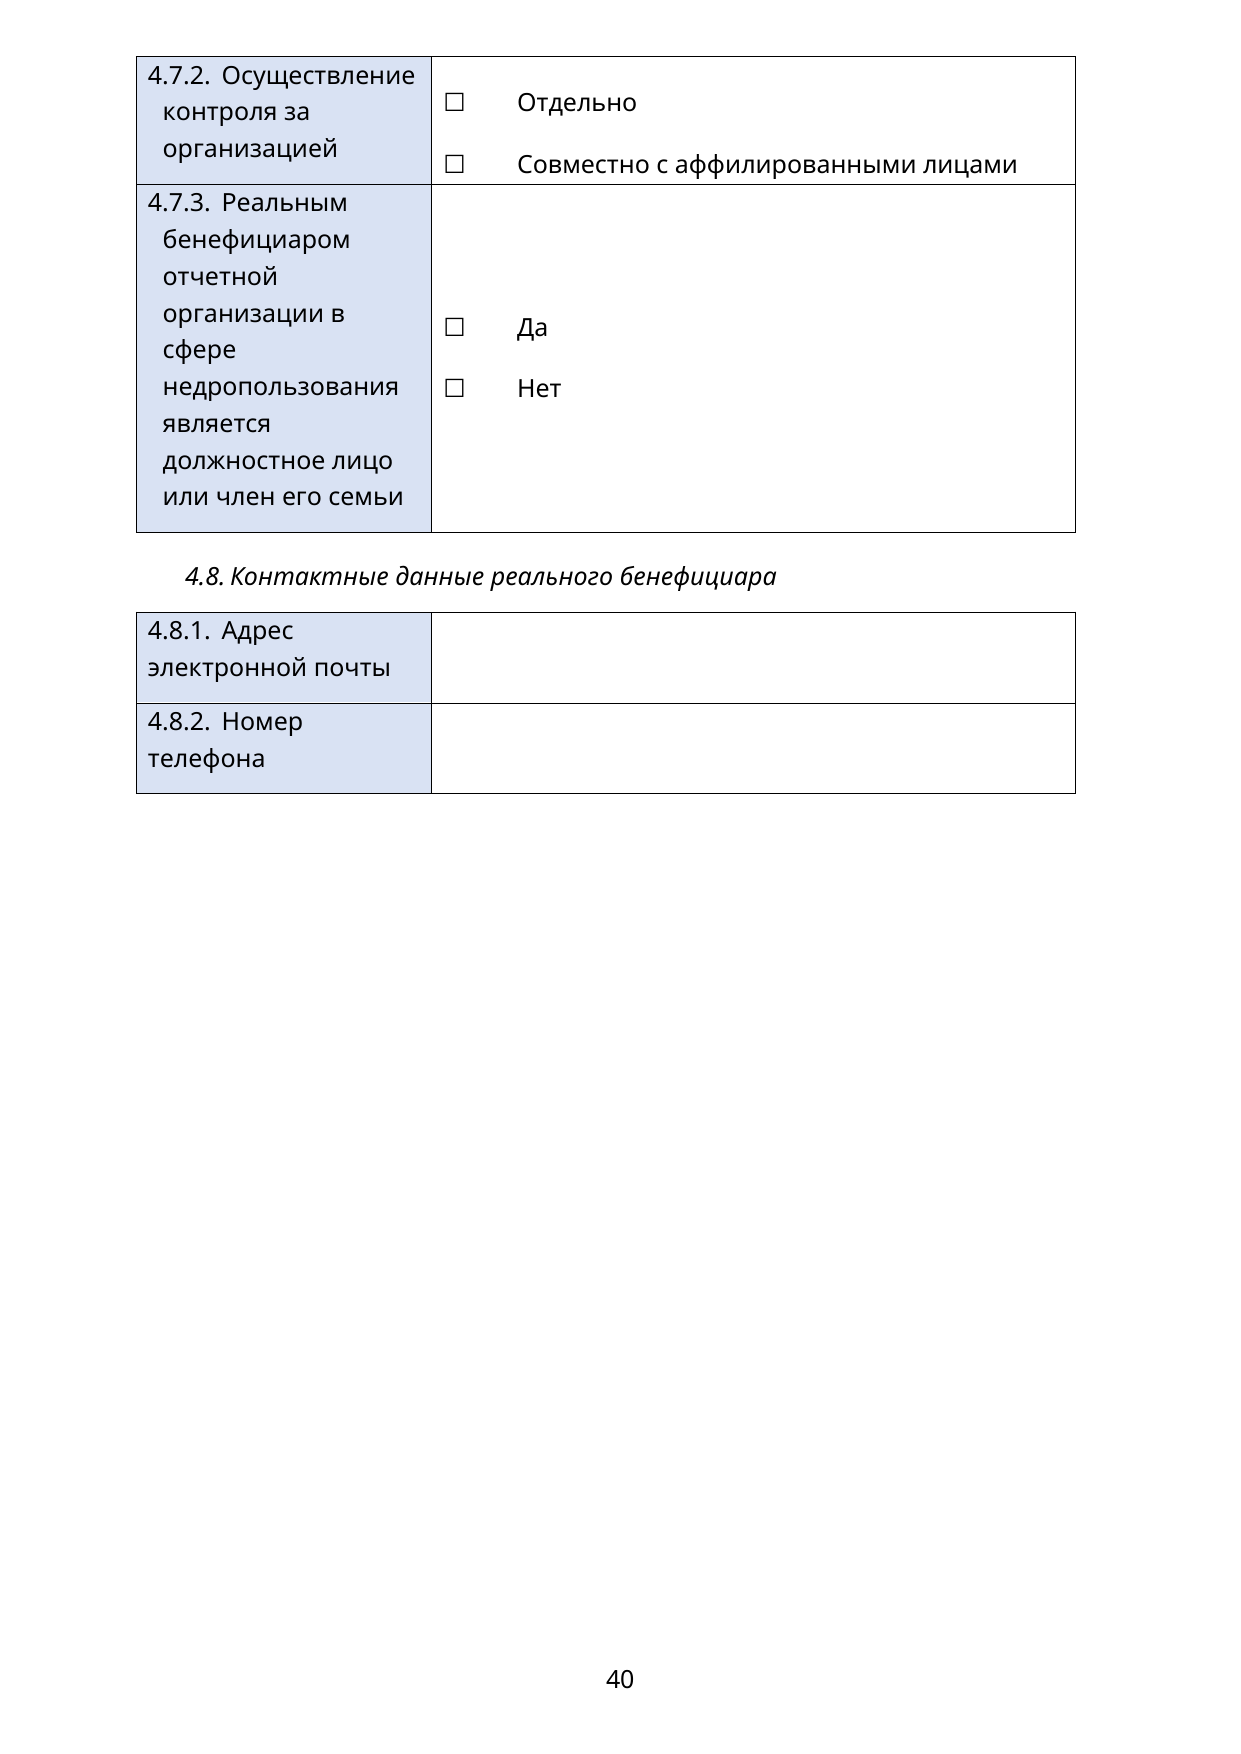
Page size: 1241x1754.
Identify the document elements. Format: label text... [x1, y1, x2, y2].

table_cell Номер телефона [137, 704, 431, 793]
table_cell Отдельно Совместно с аффилированными лицами [432, 57, 1075, 184]
table_header Адрес электронной почты [137, 613, 431, 702]
table_cell [432, 704, 1075, 793]
list Контактные данные реального бенефициара [185, 558, 1092, 592]
table_header [432, 613, 1075, 702]
table_cell Да Нет [432, 185, 1075, 532]
table_cell Реальным бенефициаром отчетной организации в сфере недропользования является должностное лицо или член его семьи [137, 185, 431, 532]
table_cell Осуществление контроля за организацией [137, 57, 431, 184]
